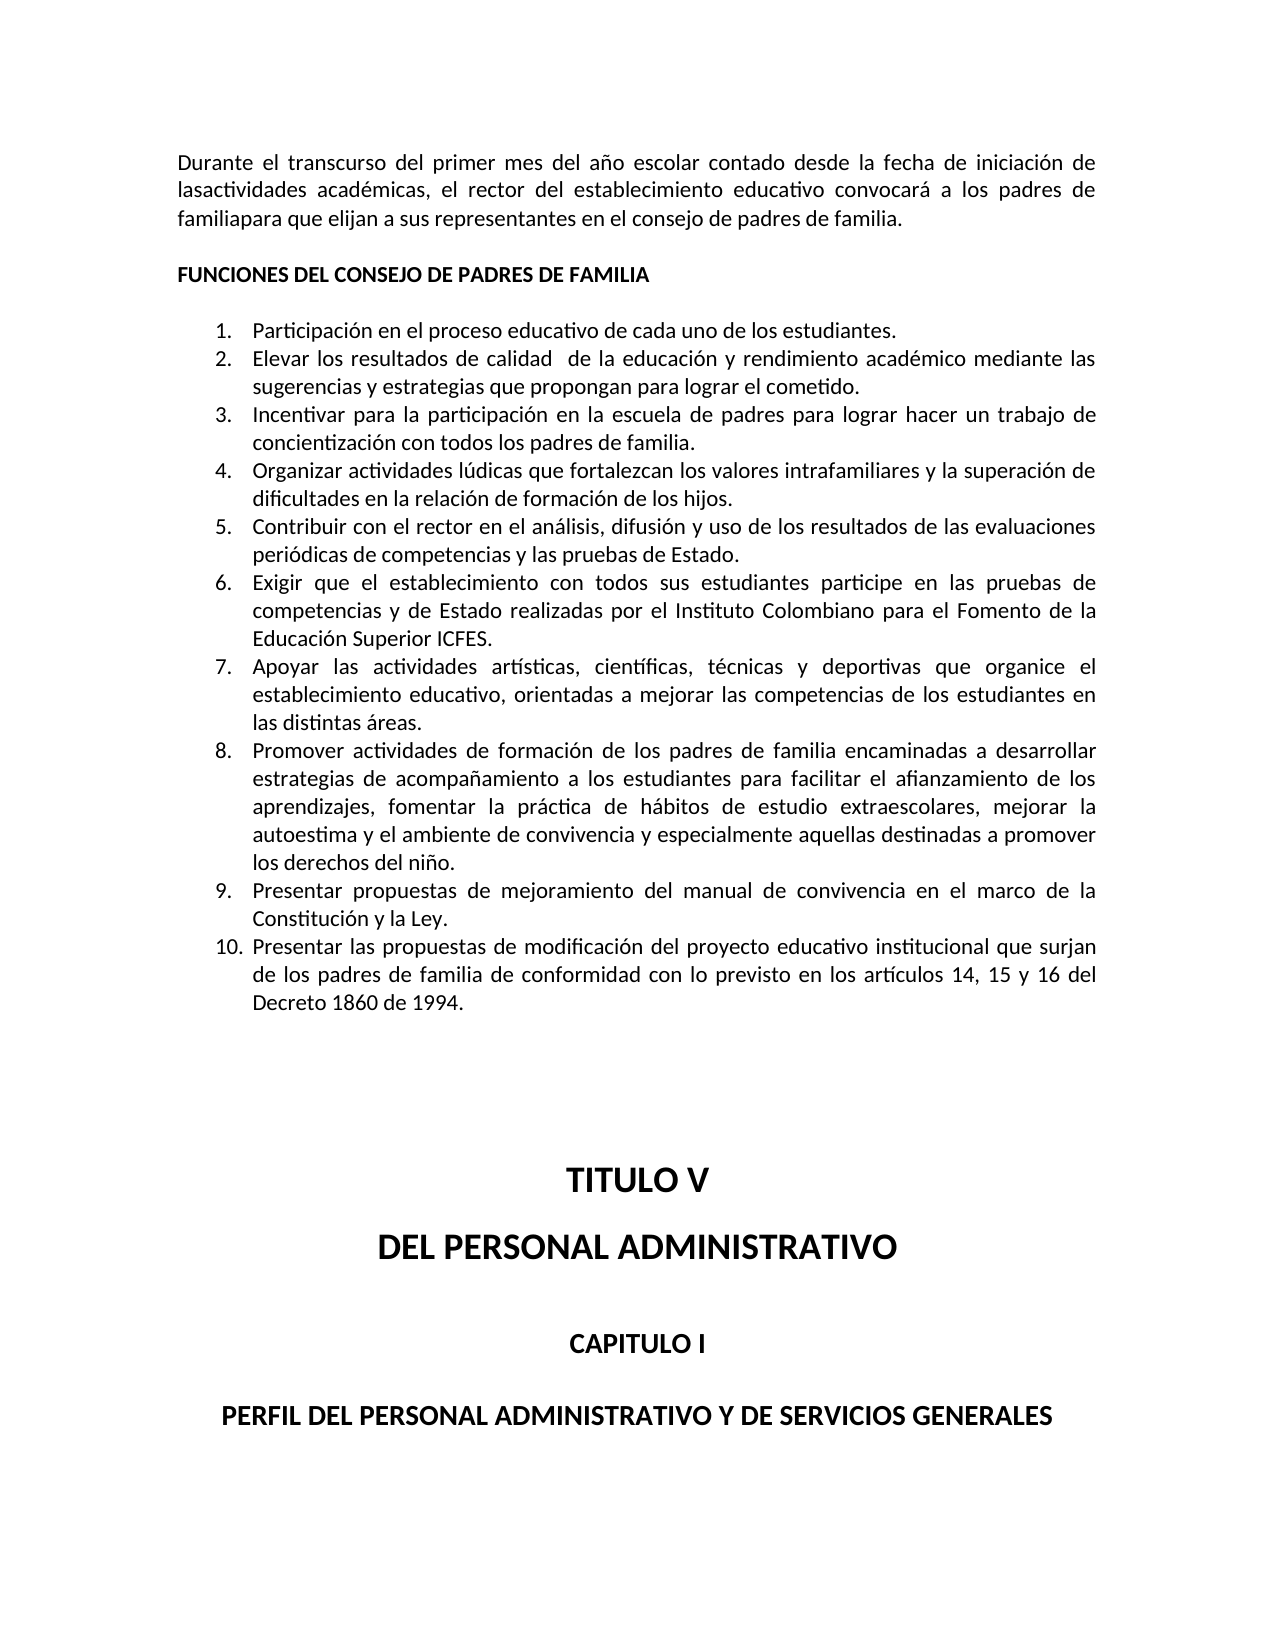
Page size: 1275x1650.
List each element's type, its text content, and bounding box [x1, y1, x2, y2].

text PERFIL DEL PERSONAL ADMINISTRATIVO Y DE SERVICIOS GENERALES [177, 1397, 1098, 1432]
list Elevar los resultados de calidad de la educación y rendimiento académico mediante las sugerencias y estrategias que propongan para lograr el cometido. [215, 344, 1098, 400]
list Organizar actividades lúdicas que fortalezcan los valores intrafamiliares y la superación de dificultades en la relación de formación de los hijos. [215, 456, 1098, 512]
text DEl personal administrativo [177, 1223, 1098, 1269]
list Apoyar las actividades artísticas, científicas, técnicas y deportivas que organice el establecimiento educativo, orientadas a mejorar las competencias de los estudiantes en las distintas áreas. [215, 652, 1098, 736]
list Promover actividades de formación de los padres de familia encaminadas a desarrollar estrategias de acompañamiento a los estudiantes para facilitar el afianzamiento de los aprendizajes, fomentar la práctica de hábitos de estudio extraescolares, mejorar la autoestima y el ambiente de convivencia y especialmente aquellas destinadas a promover los derechos del niño. [215, 736, 1098, 876]
text TITULO v [177, 1156, 1098, 1202]
list Presentar propuestas de mejoramiento del manual de convivencia en el marco de la Constitución y la Ley. [215, 876, 1098, 932]
list Contribuir con el rector en el análisis, difusión y uso de los resultados de las evaluaciones periódicas de competencias y las pruebas de Estado. [215, 512, 1098, 568]
text Durante el transcurso del primer mes del año escolar contado desde la fecha de iniciación de lasactividades académicas, el rector del establecimiento educativo convocará a los padres de familiapara que elijan a sus representantes en el consejo de padres de familia. [177, 148, 1098, 232]
list Incentivar para la participación en la escuela de padres para lograr hacer un trabajo de concientización con todos los padres de familia. [215, 400, 1098, 456]
list Presentar las propuestas de modificación del proyecto educativo institucional que surjan de los padres de familia de conformidad con lo previsto en los artículos 14, 15 y 16 del Decreto 1860 de 1994. [215, 932, 1098, 1016]
list Participación en el proceso educativo de cada uno de los estudiantes. [215, 316, 1098, 344]
text FUNCIONES DEL CONSEJO DE PADRES DE FAMILIA [177, 260, 1098, 288]
text CAPITULO I [177, 1325, 1098, 1361]
list Exigir que el establecimiento con todos sus estudiantes participe en las pruebas de competencias y de Estado realizadas por el Instituto Colombiano para el Fomento de la Educación Superior ICFES. [215, 568, 1098, 652]
